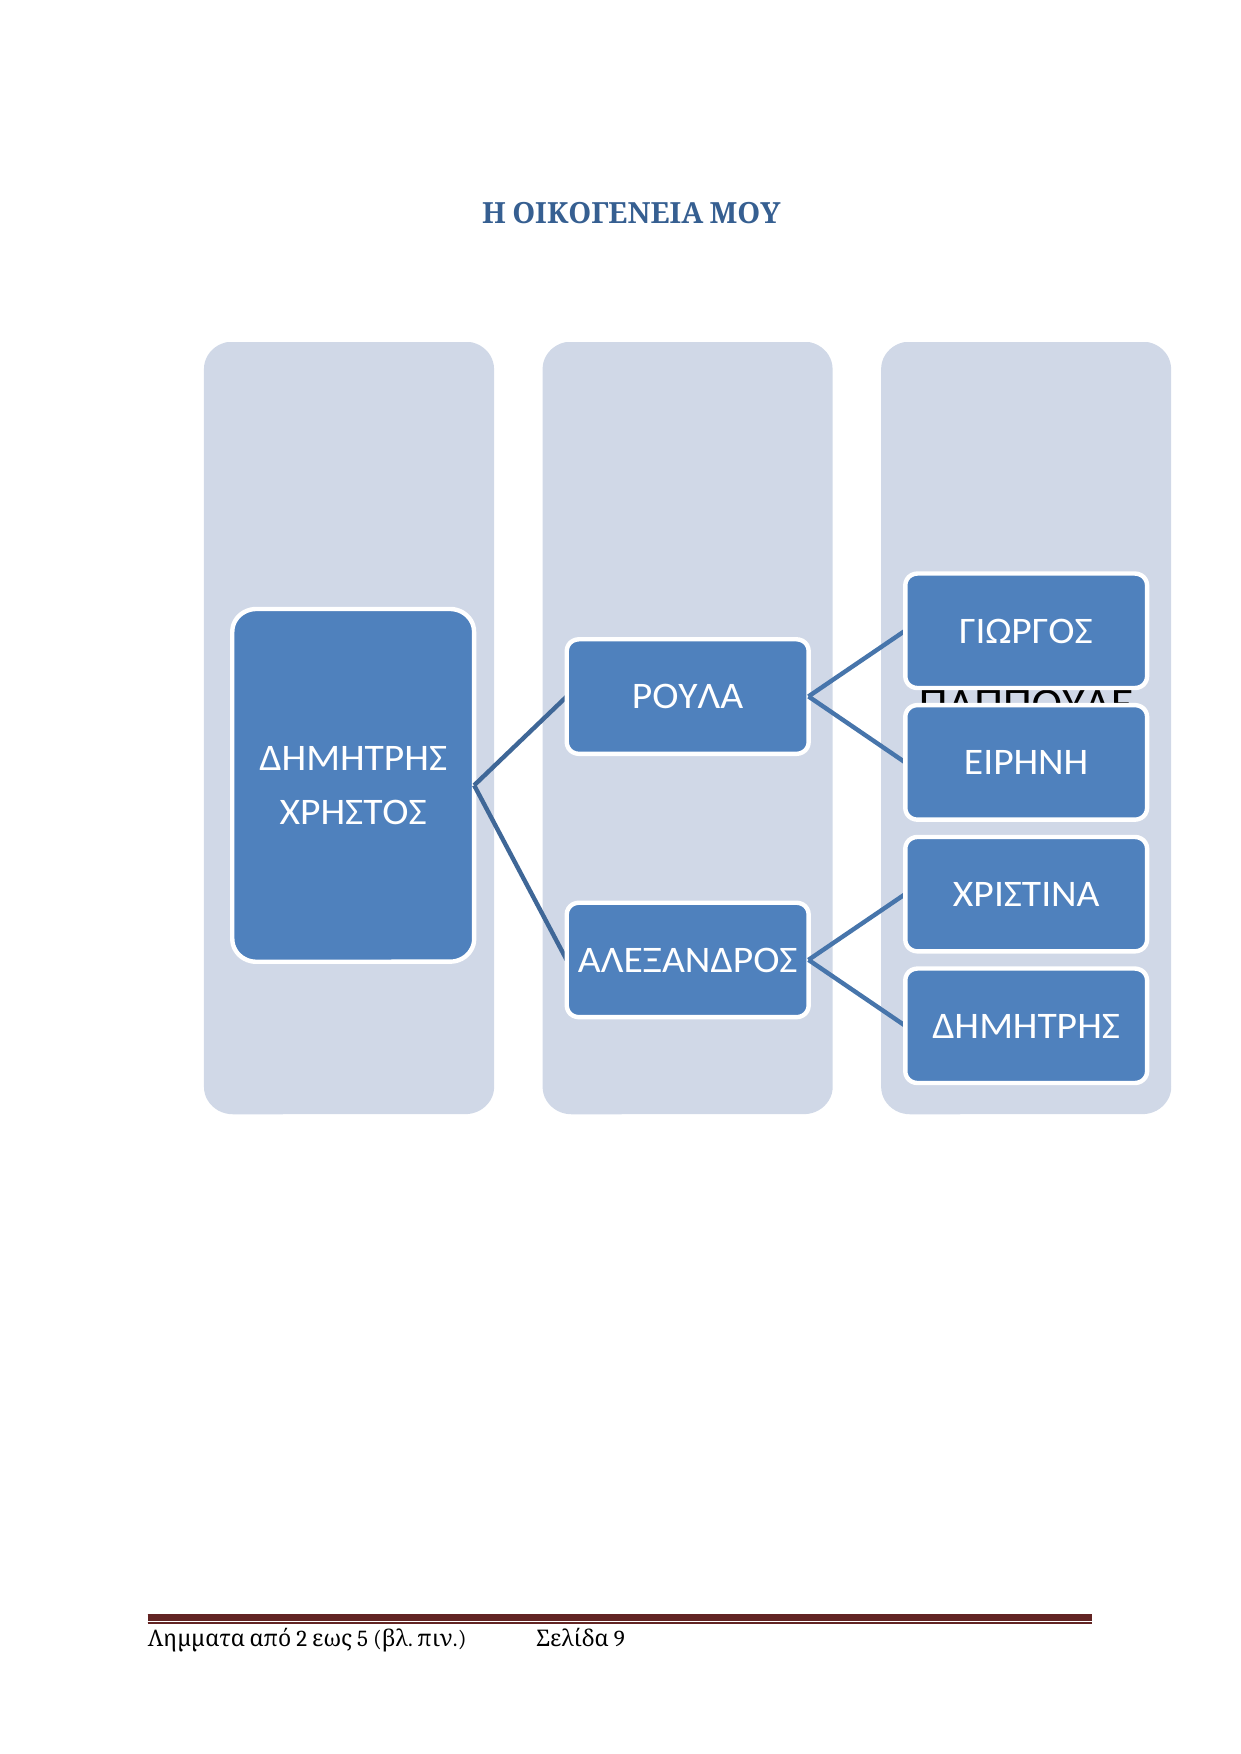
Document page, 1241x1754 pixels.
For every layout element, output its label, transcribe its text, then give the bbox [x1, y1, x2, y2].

subtitle Η ΟΙΚΟΓΕΝΕΙΑ ΜΟΥ [148, 198, 1092, 231]
